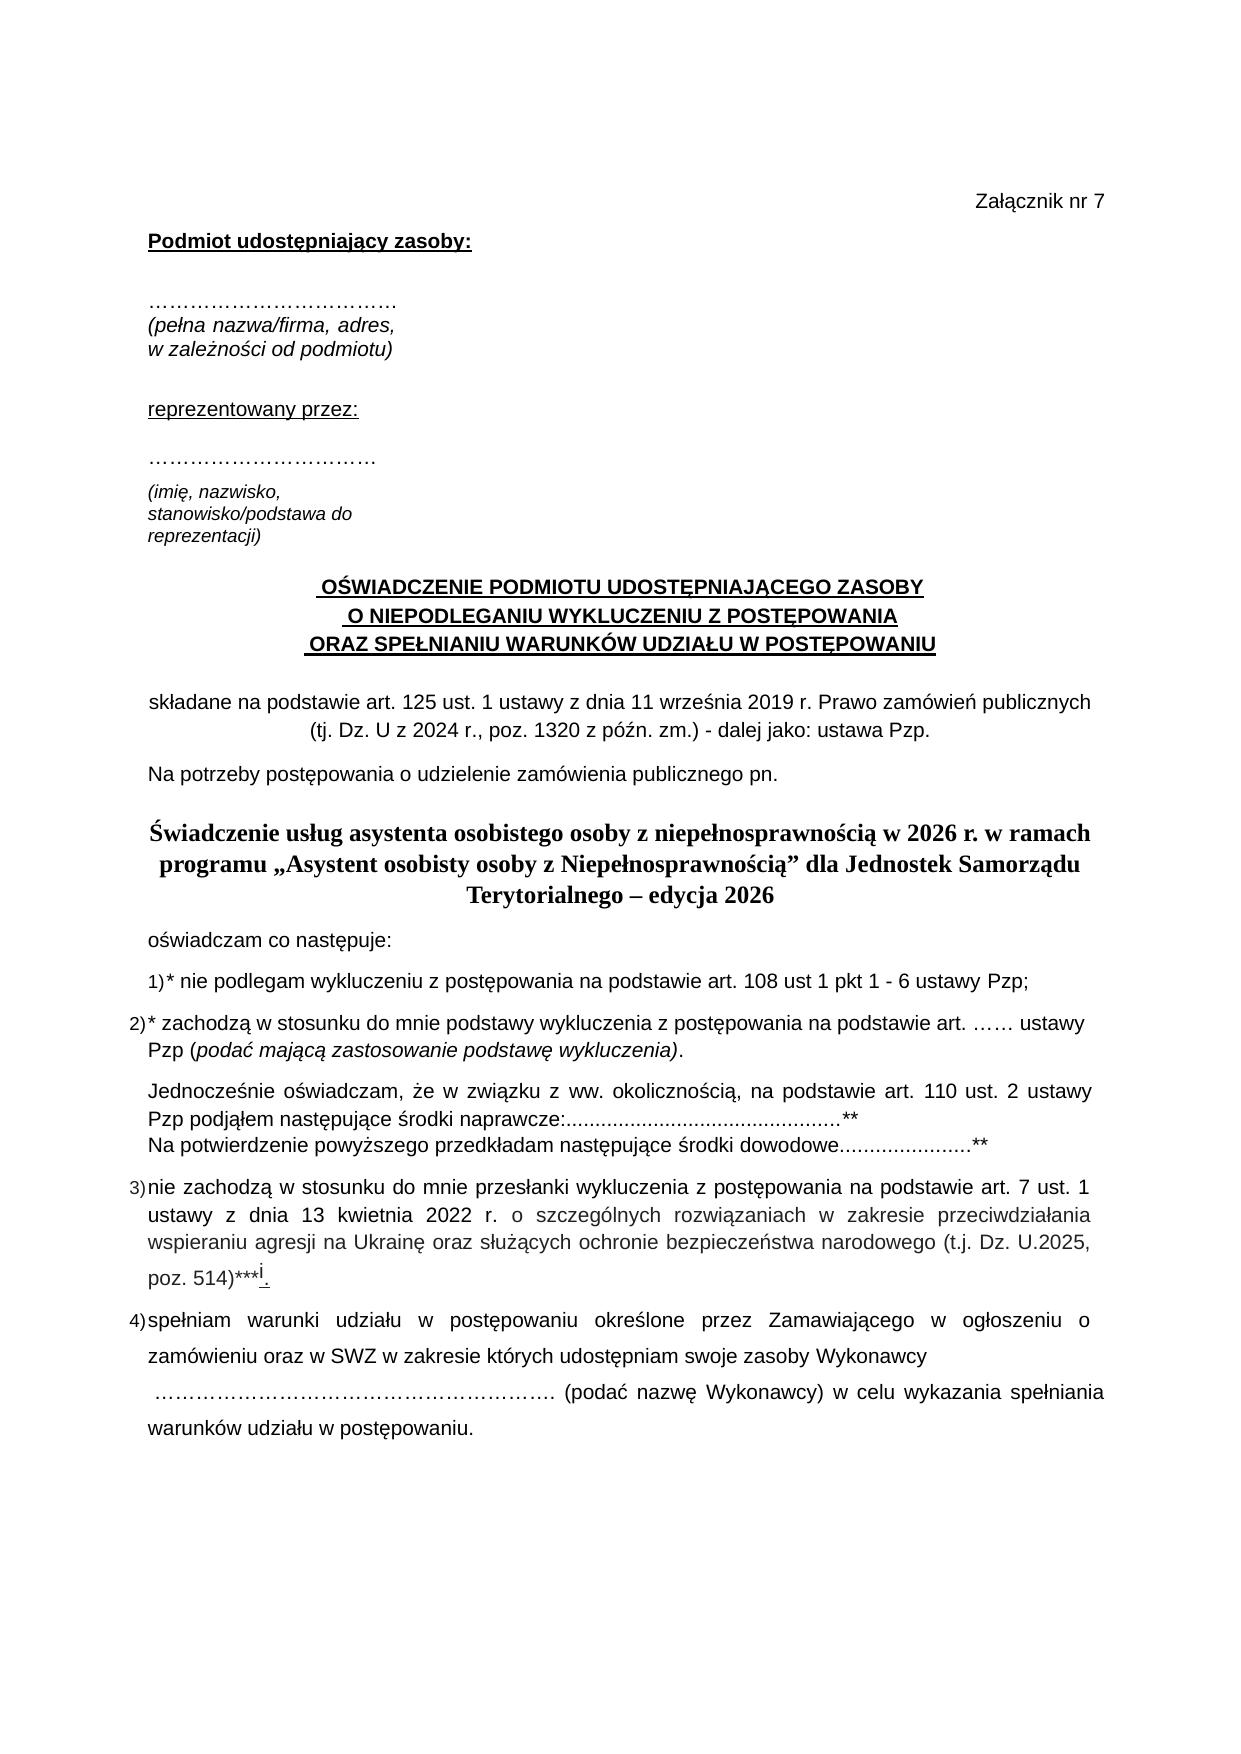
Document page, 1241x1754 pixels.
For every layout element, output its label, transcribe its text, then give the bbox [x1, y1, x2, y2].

text Świadczenie usług asystenta osobistego osoby z niepełnosprawnością w 2026 r. w ramach programu „Asystent osobisty osoby z Niepełnosprawnością” dla Jednostek Samorządu Terytorialnego – edycja 2026 [135, 818, 1105, 909]
list nie zachodzą w stosunku do mnie przesłanki wykluczenia z postępowania na podstawie art. 7 ust. 1 ustawy z dnia 13 kwietnia 2022 r. o szczególnych rozwiązaniach w zakresie przeciwdziałania wspieraniu agresji na Ukrainę oraz służących ochronie bezpieczeństwa narodowego (t.j. Dz. U.2025, poz. 514)***i. [129, 1175, 1091, 1290]
text O NIEPODLEGANIU WYKLUCZENIU Z POSTĘPOWANIA [136, 603, 1105, 627]
text Załącznik nr 7 [148, 189, 1105, 213]
text oświadczam co następuje: [148, 928, 1105, 952]
text (imię, nazwisko, stanowisko/podstawa do reprezentacji) [148, 481, 466, 546]
text ORAZ SPEŁNIANIU WARUNKÓW UDZIAŁU W POSTĘPOWANIU [136, 632, 1105, 656]
list spełniam warunki udziału w postępowaniu określone przez Zamawiającego w ogłoszeniu o zamówieniu oraz w SWZ w zakresie których udostępniam swoje zasoby Wykonawcy [129, 1308, 1092, 1368]
list * nie podlegam wykluczeniu z postępowania na podstawie art. 108 ust 1 pkt 1 - 6 ustawy Pzp; [148, 969, 1105, 993]
text składane na podstawie art. 125 ust. 1 ustawy z dnia 11 września 2019 r. Prawo zamówień publicznych (tj. Dz. U z 2024 r., poz. 1320 z późn. zm.) - dalej jako: ustawa Pzp. [147, 689, 1094, 742]
text reprezentowany przez: [148, 397, 1105, 421]
text …………………………… [148, 445, 1105, 469]
text OŚWIADCZENIE PODMIOTU UDOSTĘPNIAJĄCEGO ZASOBY [135, 575, 1105, 599]
text ……………………………… (pełna nazwa/firma, adres, w zależności od podmiotu) [148, 289, 398, 361]
text Podmiot udostępniający zasoby: [148, 229, 1105, 253]
text Na potwierdzenie powyższego przedkładam następujące środki dowodowe ** [148, 1134, 1105, 1158]
text Jednocześnie oświadczam, że w związku z ww. okolicznością, na podstawie art. 110 ust. 2 ustawy Pzp podjąłem następujące środki naprawcze: ** [148, 1079, 1092, 1131]
text …………………………………………………. (podać nazwę Wykonawcy) w celu wykazania spełniania warunków udziału w postępowaniu. [148, 1380, 1105, 1440]
text Na potrzeby postępowania o udzielenie zamówienia publicznego pn. [148, 762, 1105, 786]
list * zachodzą w stosunku do mnie podstawy wykluczenia z postępowania na podstawie art. …… ustawy Pzp (podać mającą zastosowanie podstawę wykluczenia). [129, 1010, 1091, 1062]
